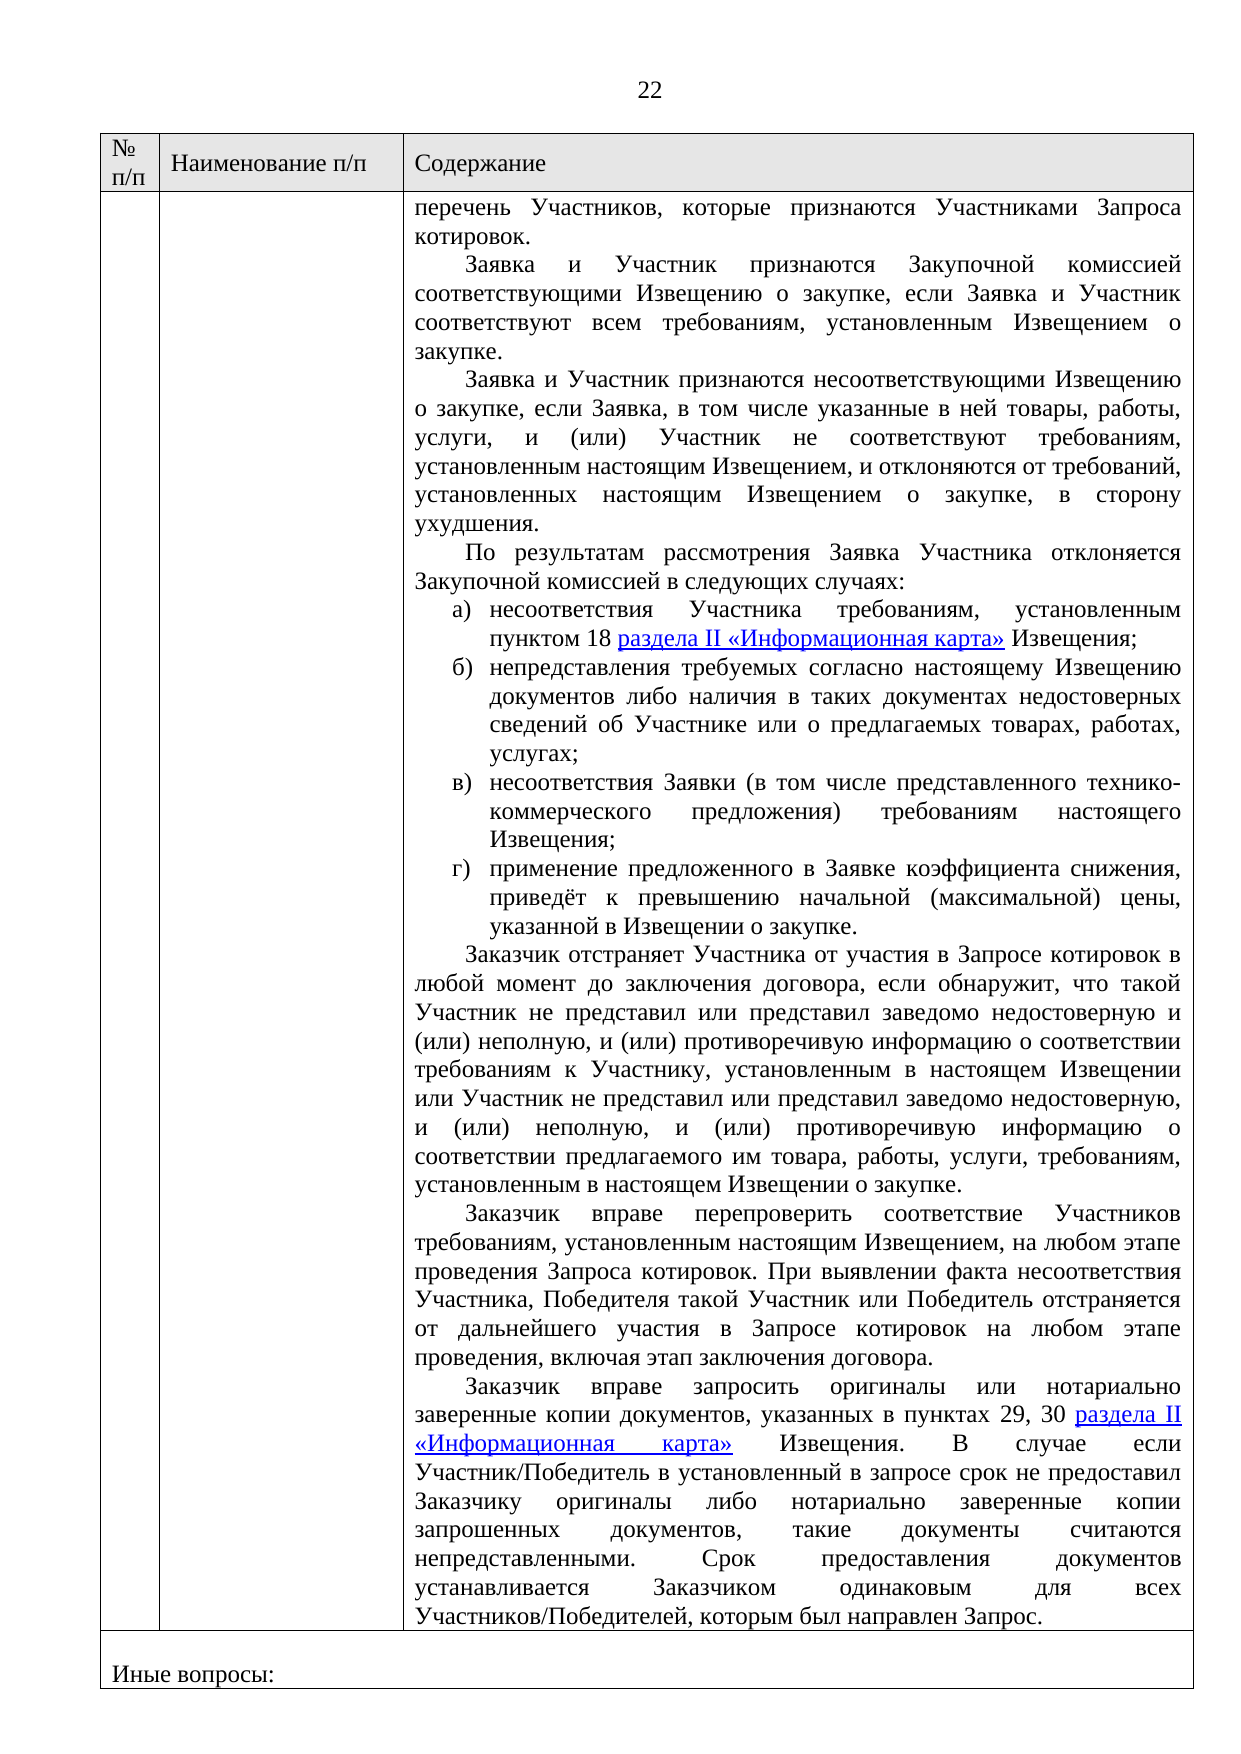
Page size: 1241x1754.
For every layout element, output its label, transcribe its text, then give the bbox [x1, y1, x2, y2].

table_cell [101, 1631, 1193, 1688]
table_header Содержание [404, 134, 1193, 191]
table_header № п/п [101, 134, 159, 191]
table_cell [160, 192, 403, 1629]
table_header Наименование п/п [160, 134, 403, 191]
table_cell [404, 192, 1193, 1629]
table_cell [101, 192, 159, 1629]
